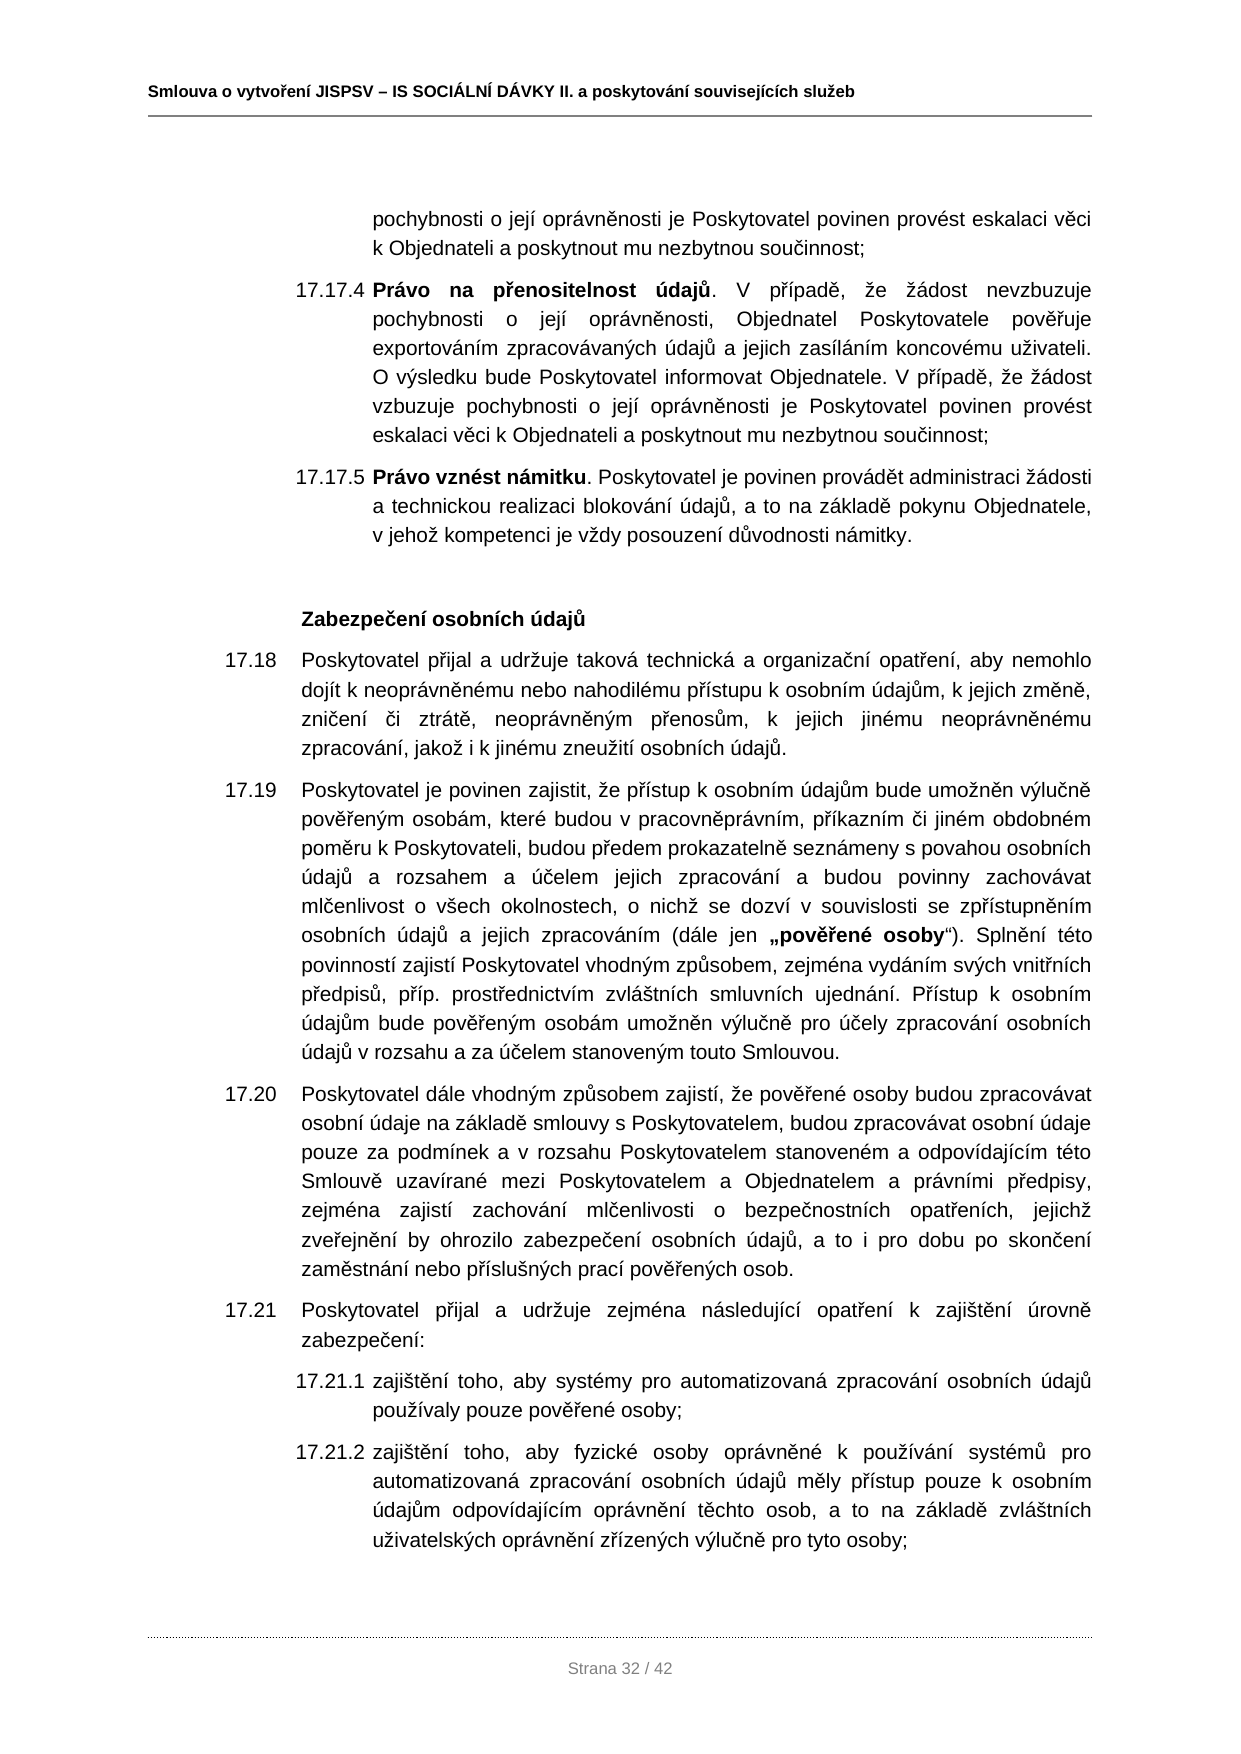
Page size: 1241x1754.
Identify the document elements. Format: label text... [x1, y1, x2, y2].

list Zabezpečení osobních údajů [301, 603, 1092, 632]
text Poskytovatel je povinen zajistit, že přístup k osobním údajům bude umožněn výlučně pověřeným osobám, které budou v pracovněprávním, příkazním či jiném obdobném poměru k Poskytovateli, budou předem prokazatelně seznámeny s povahou osobních údajů a rozsahem a účelem jejich zpracování a budou povinny zachovávat mlčenlivost o všech okolnostech, o nichž se dozví v souvislosti se zpřístupněním osobních údajů a jejich zpracováním (dále jen „pověřené osoby“). Splnění této povinností zajistí Poskytovatel vhodným způsobem, zejména vydáním svých vnitřních předpisů, příp. prostřednictvím zvláštních smluvních ujednání. Přístup k osobním údajům bude pověřeným osobám umožněn výlučně pro účely zpracování osobních údajů v rozsahu a za účelem stanoveným touto Smlouvou. [224, 774, 1092, 1065]
text Poskytovatel dále vhodným způsobem zajistí, že pověřené osoby budou zpracovávat osobní údaje na základě smlouvy s Poskytovatelem, budou zpracovávat osobní údaje pouze za podmínek a v rozsahu Poskytovatelem stanoveném a odpovídajícím této Smlouvě uzavírané mezi Poskytovatelem a Objednatelem a právními předpisy, zejména zajistí zachování mlčenlivosti o bezpečnostních opatřeních, jejichž zveřejnění by ohrozilo zabezpečení osobních údajů, a to i pro dobu po skončení zaměstnání nebo příslušných prací pověřených osob. [224, 1078, 1092, 1282]
text Poskytovatel přijal a udržuje taková technická a organizační opatření, aby nemohlo dojít k neoprávněnému nebo nahodilému přístupu k osobním údajům, k jejich změně, zničení či ztrátě, neoprávněným přenosům, k jejich jinému neoprávněnému zpracování, jakož i k jinému zneužití osobních údajů. [224, 644, 1092, 761]
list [295, 203, 1092, 261]
list zajištění toho, aby fyzické osoby oprávněné k používání systémů pro automatizovaná zpracování osobních údajů měly přístup pouze k osobním údajům odpovídajícím oprávnění těchto osob, a to na základě zvláštních uživatelských oprávnění zřízených výlučně pro tyto osoby; [295, 1436, 1092, 1553]
list zajištění toho, aby systémy pro automatizovaná zpracování osobních údajů používaly pouze pověřené osoby; [295, 1365, 1092, 1424]
list Právo vznést námitku. Poskytovatel je povinen provádět administraci žádosti a technickou realizaci blokování údajů, a to na základě pokynu Objednatele, v jehož kompetenci je vždy posouzení důvodnosti námitky. [295, 461, 1092, 549]
text Poskytovatel přijal a udržuje zejména následující opatření k zajištění úrovně zabezpečení: [224, 1294, 1092, 1353]
list Právo na přenositelnost údajů. V případě, že žádost nevzbuzuje pochybnosti o její oprávněnosti, Objednatel Poskytovatele pověřuje exportováním zpracovávaných údajů a jejich zasíláním koncovému uživateli. O výsledku bude Poskytovatel informovat Objednatele. V případě, že žádost vzbuzuje pochybnosti o její oprávněnosti je Poskytovatel povinen provést eskalaci věci k Objednateli a poskytnout mu nezbytnou součinnost; [295, 274, 1092, 449]
